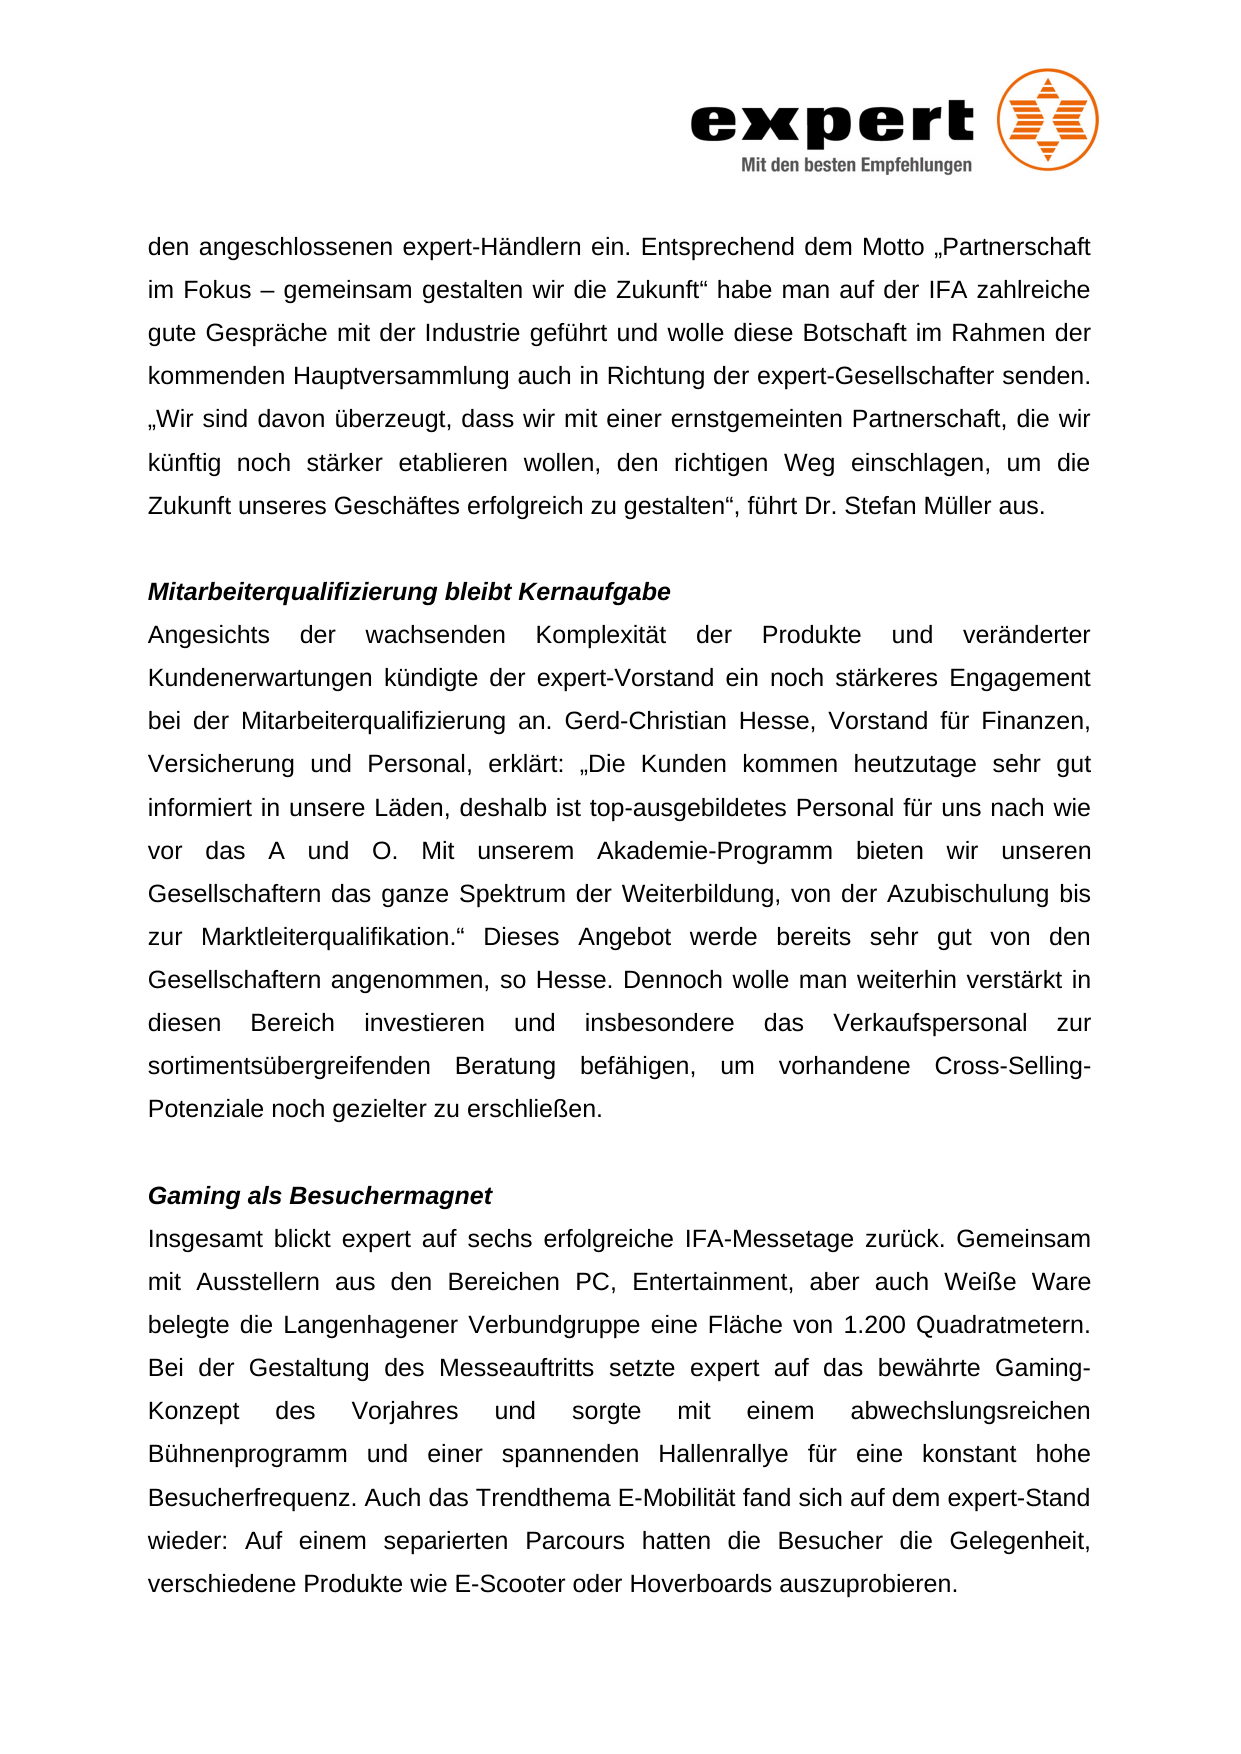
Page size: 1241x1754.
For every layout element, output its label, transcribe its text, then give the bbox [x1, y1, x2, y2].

text Angesichts der wachsenden Komplexität der Produkte und veränderter Kundenerwartungen kündigte der expert-Vorstand ein noch stärkeres Engagement bei der Mitarbeiterqualifizierung an. Gerd-Christian Hesse, Vorstand für Finanzen, Versicherung und Personal, erklärt: „Die Kunden kommen heutzutage sehr gut informiert in unsere Läden, deshalb ist top-ausgebildetes Personal für uns nach wie vor das A und O. Mit unserem Akademie-Programm bieten wir unseren Gesellschaftern das ganze Spektrum der Weiterbildung, von der Azubischulung bis zur Marktleiterqualifikation.“ Dieses Angebot werde bereits sehr gut von den Gesellschaftern angenommen, so Hesse. Dennoch wolle man weiterhin verstärkt in diesen Bereich investieren und insbesondere das Verkaufspersonal zur sortimentsübergreifenden Beratung befähigen, um vorhandene Cross-Selling-Potenziale noch gezielter zu erschließen. [148, 620, 1092, 1123]
text Mitarbeiterqualifizierung bleibt Kernaufgabe [148, 577, 1092, 606]
text Insgesamt blickt expert auf sechs erfolgreiche IFA-Messetage zurück. Gemeinsam mit Ausstellern aus den Bereichen PC, Entertainment, aber auch Weiße Ware belegte die Langenhagener Verbundgruppe eine Fläche von 1.200 Quadratmetern. Bei der Gestaltung des Messeauftritts setzte expert auf das bewährte Gaming-Konzept des Vorjahres und sorgte mit einem abwechslungsreichen Bühnenprogramm und einer spannenden Hallenrallye für eine konstant hohe Besucherfrequenz. Auch das Trendthema E-Mobilität fand sich auf dem expert-Stand wieder: Auf einem separierten Parcours hatten die Besucher die Gelegenheit, verschiedene Produkte wie E-Scooter oder Hoverboards auszuprobieren. [148, 1224, 1092, 1598]
text Gaming als Besuchermagnet [148, 1181, 1092, 1209]
picture [687, 65, 1103, 179]
